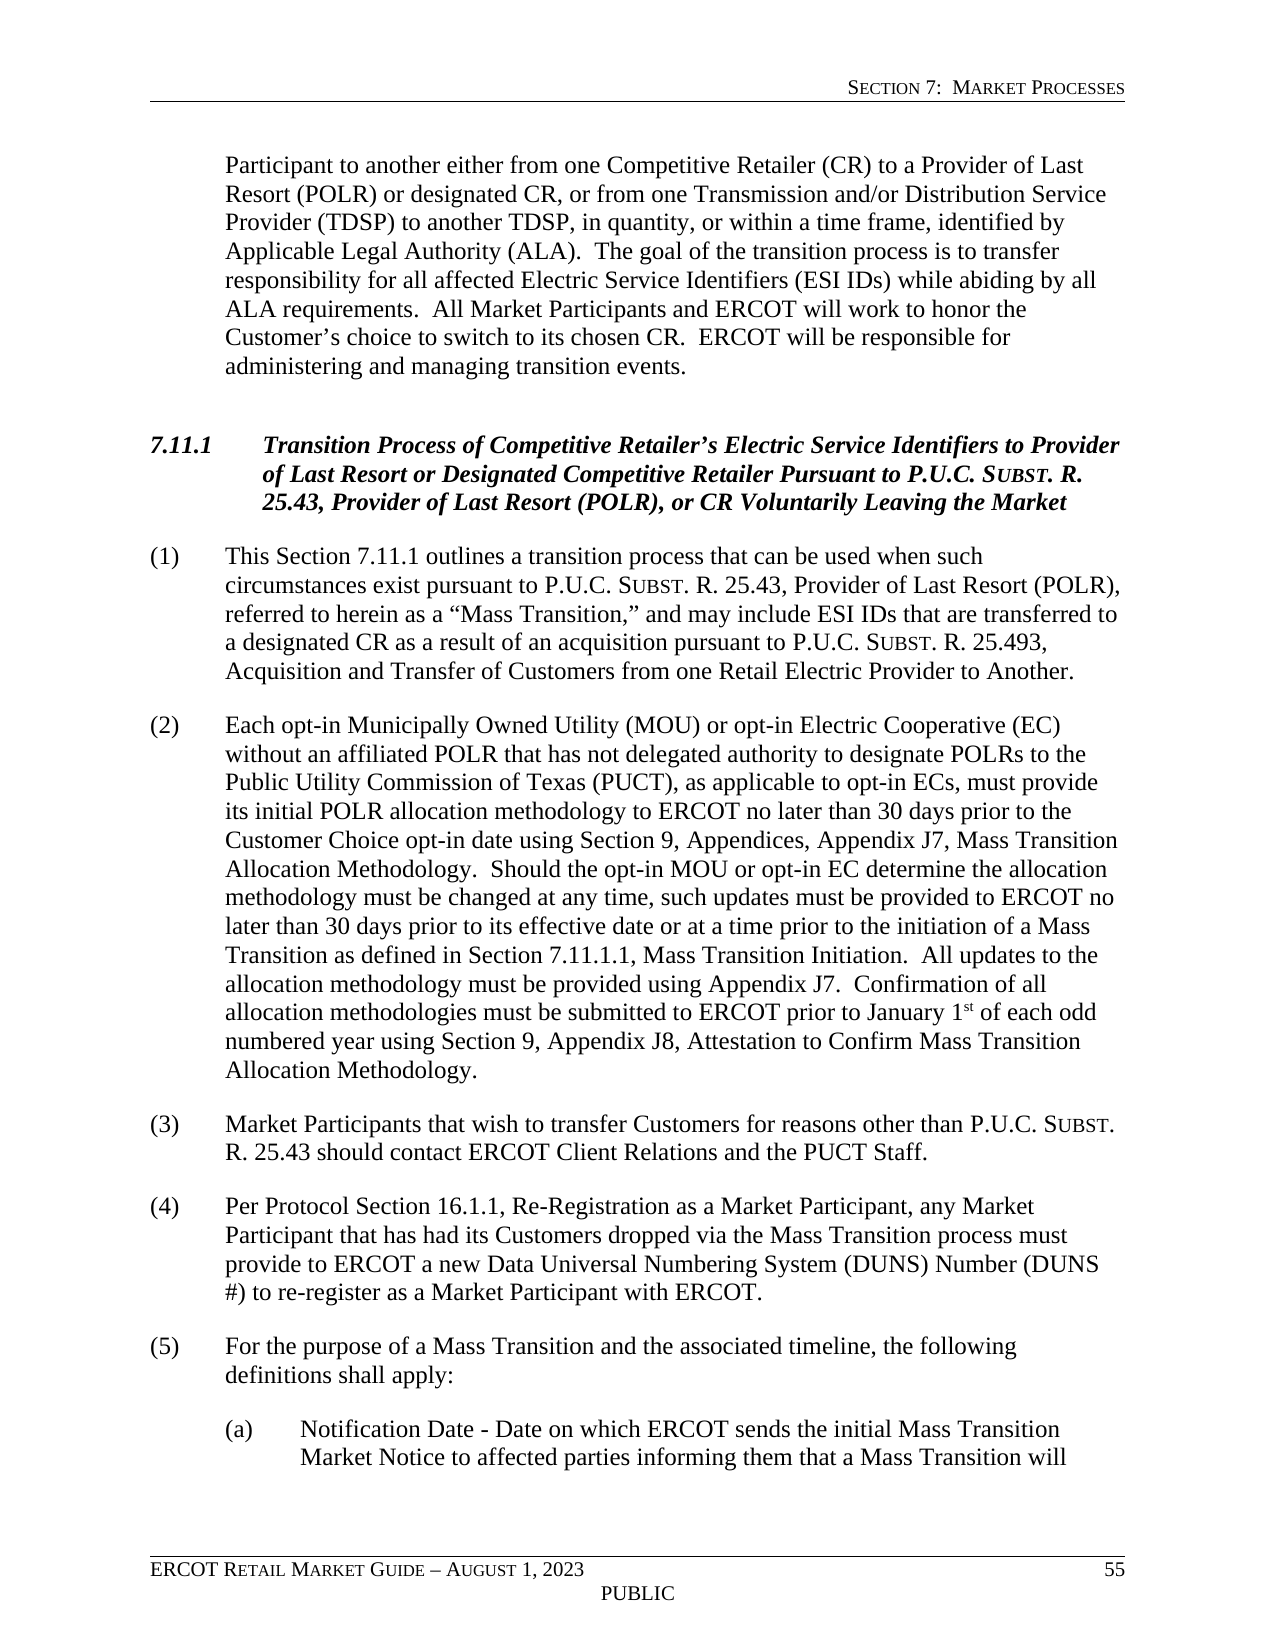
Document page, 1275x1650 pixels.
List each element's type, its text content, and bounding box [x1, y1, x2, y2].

text (1) This Section 7.11.1 outlines a transition process that can be used when such circumstances exist pursuant to P.U.C. Subst. R. 25.43, Provider of Last Resort (POLR), referred to herein as a “Mass Transition,” and may include ESI IDs that are transferred to a designated CR as a result of an acquisition pursuant to P.U.C. Subst. R. 25.493, Acquisition and Transfer of Customers from one Retail Electric Provider to Another. [150, 541, 1125, 685]
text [150, 150, 1125, 380]
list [225, 1414, 1125, 1471]
text 7.11.1 Transition Process of Competitive Retailer’s Electric Service Identifiers to Provider of Last Resort or Designated Competitive Retailer Pursuant to P.U.C. Subst. R. 25.43, Provider of Last Resort (POLR), or CR Voluntarily Leaving the Market [150, 430, 1125, 516]
text (5) For the purpose of a Mass Transition and the associated timeline, the following definitions shall apply: [150, 1331, 1125, 1389]
text (4) Per Protocol Section 16.1.1, Re-Registration as a Market Participant, any Market Participant that has had its Customers dropped via the Mass Transition process must provide to ERCOT a new Data Universal Numbering System (DUNS) Number (DUNS #) to re-register as a Market Participant with ERCOT. [150, 1191, 1125, 1306]
text (3) Market Participants that wish to transfer Customers for reasons other than P.U.C. Subst. R. 25.43 should contact ERCOT Client Relations and the PUCT Staff. [150, 1109, 1125, 1166]
text (2) Each opt-in Municipally Owned Utility (MOU) or opt-in Electric Cooperative (EC) without an affiliated POLR that has not delegated authority to designate POLRs to the Public Utility Commission of Texas (PUCT), as applicable to opt-in ECs, must provide its initial POLR allocation methodology to ERCOT no later than 30 days prior to the Customer Choice opt-in date using Section 9, Appendices, Appendix J7, Mass Transition Allocation Methodology. Should the opt-in MOU or opt-in EC determine the allocation methodology must be changed at any time, such updates must be provided to ERCOT no later than 30 days prior to its effective date or at a time prior to the initiation of a Mass Transition as defined in Section 7.11.1.1, Mass Transition Initiation. All updates to the allocation methodology must be provided using Appendix J7. Confirmation of all allocation methodologies must be submitted to ERCOT prior to January 1st of each odd numbered year using Section 9, Appendix J8, Attestation to Confirm Mass Transition Allocation Methodology. [150, 710, 1125, 1084]
